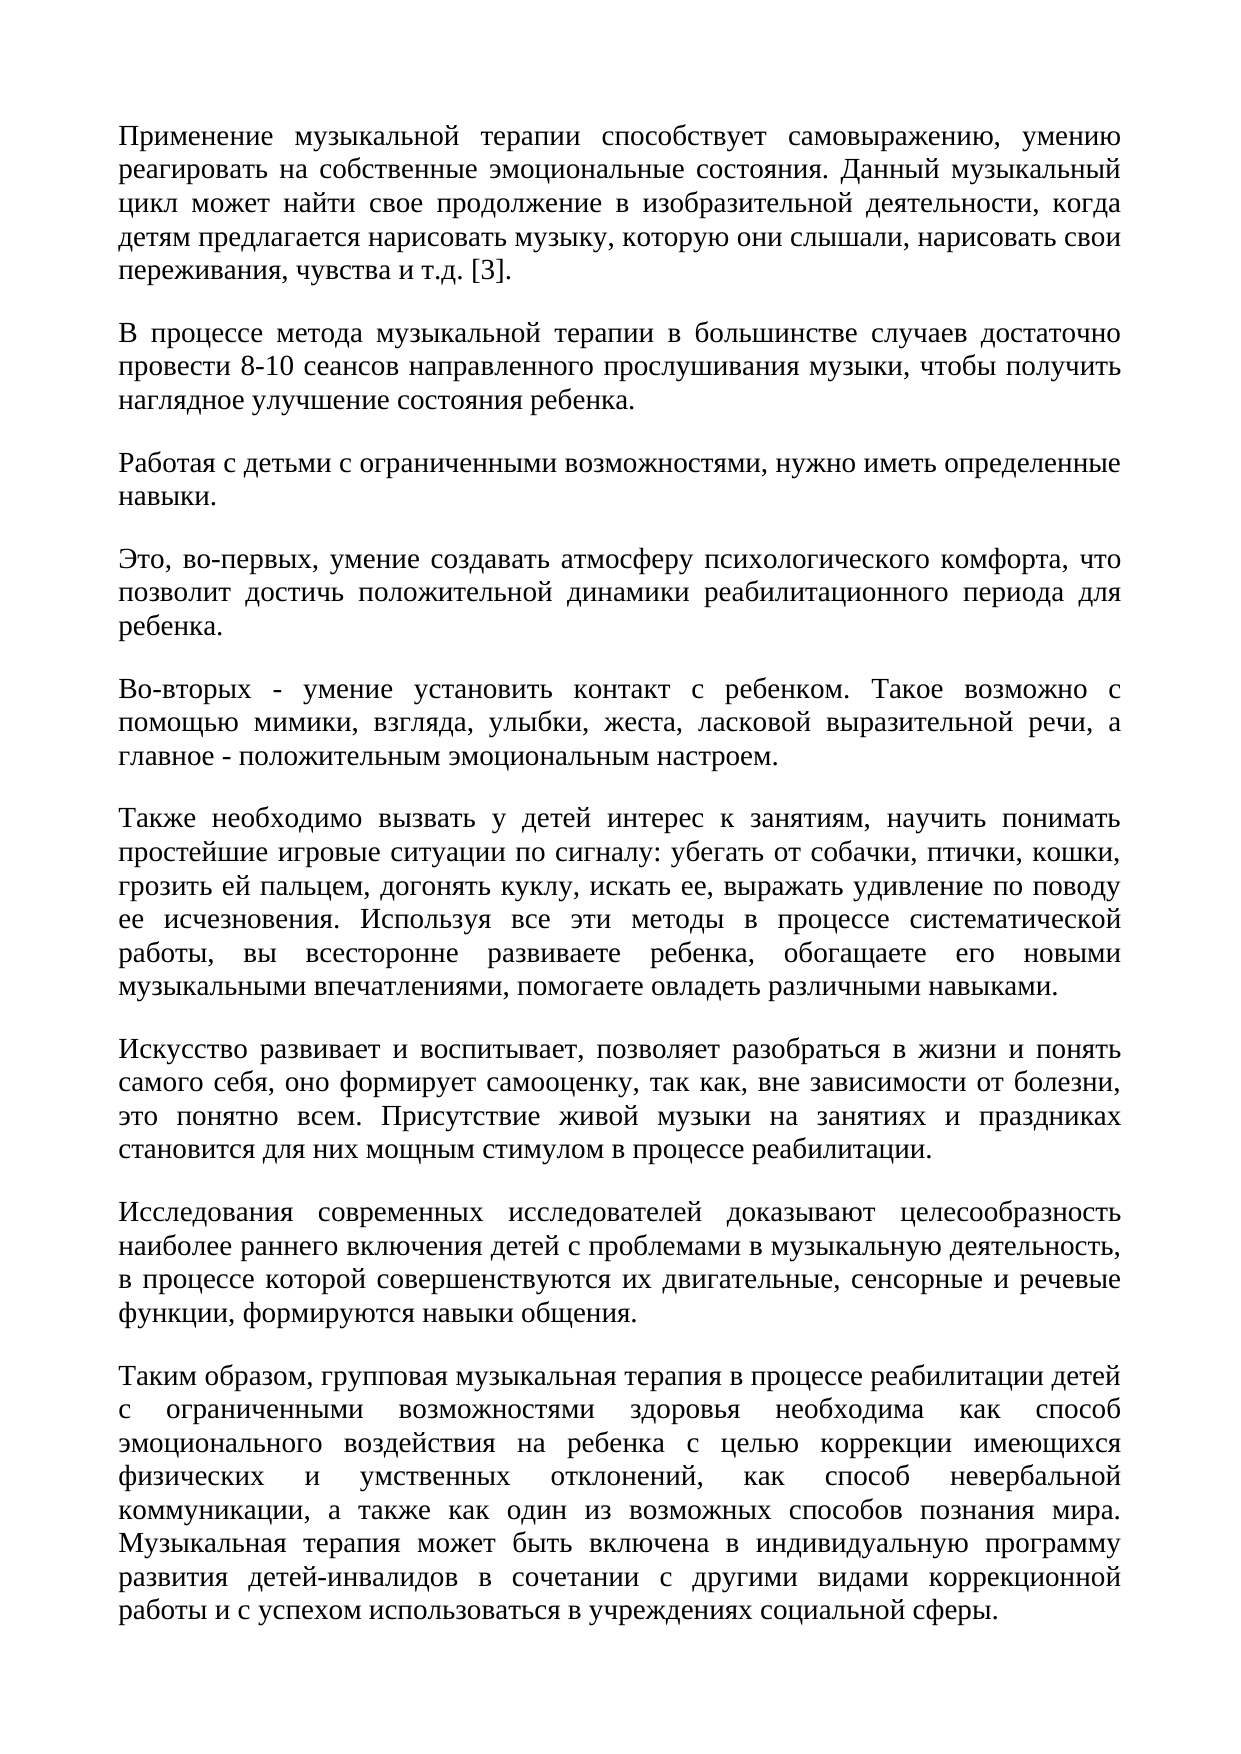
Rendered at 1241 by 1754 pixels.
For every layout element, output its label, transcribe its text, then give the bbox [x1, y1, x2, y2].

text Работая с детьми с ограниченными возможностями, нужно иметь определенные навыки. [118, 445, 1122, 512]
text Исследования современных исследователей доказывают целесообразность наиболее раннего включения детей с проблемами в музыкальную деятельность, в процессе которой совершенствуются их двигательные, сенсорные и речевые функции, формируются навыки общения. [118, 1194, 1122, 1328]
text В процессе метода музыкальной терапии в большинстве случаев достаточно провести 8-10 сеансов направленного прослушивания музыки, чтобы получить наглядное улучшение состояния ребенка. [118, 315, 1122, 416]
text Искусство развивает и воспитывает, позволяет разобраться в жизни и понять самого себя, оно формирует самооценку, так как, вне зависимости от болезни, это понятно всем. Присутствие живой музыки на занятиях и праздниках становится для них мощным стимулом в процессе реабилитации. [118, 1031, 1122, 1165]
text Также необходимо вызвать у детей интерес к занятиям, научить понимать простейшие игровые ситуации по сигналу: убегать от собачки, птички, кошки, грозить ей пальцем, догонять куклу, искать ее, выражать удивление по поводу ее исчезновения. Используя все эти методы в процессе систематической работы, вы всесторонне развиваете ребенка, обогащаете его новыми музыкальными впечатлениями, помогаете овладеть различными навыками. [118, 801, 1122, 1002]
text Применение музыкальной терапии способствует самовыражению, умению реагировать на собственные эмоциональные состояния. Данный музыкальный цикл может найти свое продолжение в изобразительной деятельности, когда детям предлагается нарисовать музыку, которую они слышали, нарисовать свои переживания, чувства и т.д. [3]. [118, 118, 1122, 286]
text Таким образом, групповая музыкальная терапия в процессе реабилитации детей с ограниченными возможностями здоровья необходима как способ эмоционального воздействия на ребенка с целью коррекции имеющихся физических и умственных отклонений, как способ невербальной коммуникации, а также как один из возможных способов познания мира. Музыкальная терапия может быть включена в индивидуальную программу развития детей-инвалидов в сочетании с другими видами коррекционной работы и с успехом использоваться в учреждениях социальной сферы. [118, 1358, 1122, 1626]
text Во-вторых - умение установить контакт с ребенком. Такое возможно с помощью мимики, взгляда, улыбки, жеста, ласковой выразительной речи, а главное - положительным эмоциональным настроем. [118, 671, 1122, 771]
text Это, во-первых, умение создавать атмосферу психологического комфорта, что позволит достичь положительной динамики реабилитационного периода для ребенка. [118, 541, 1122, 642]
